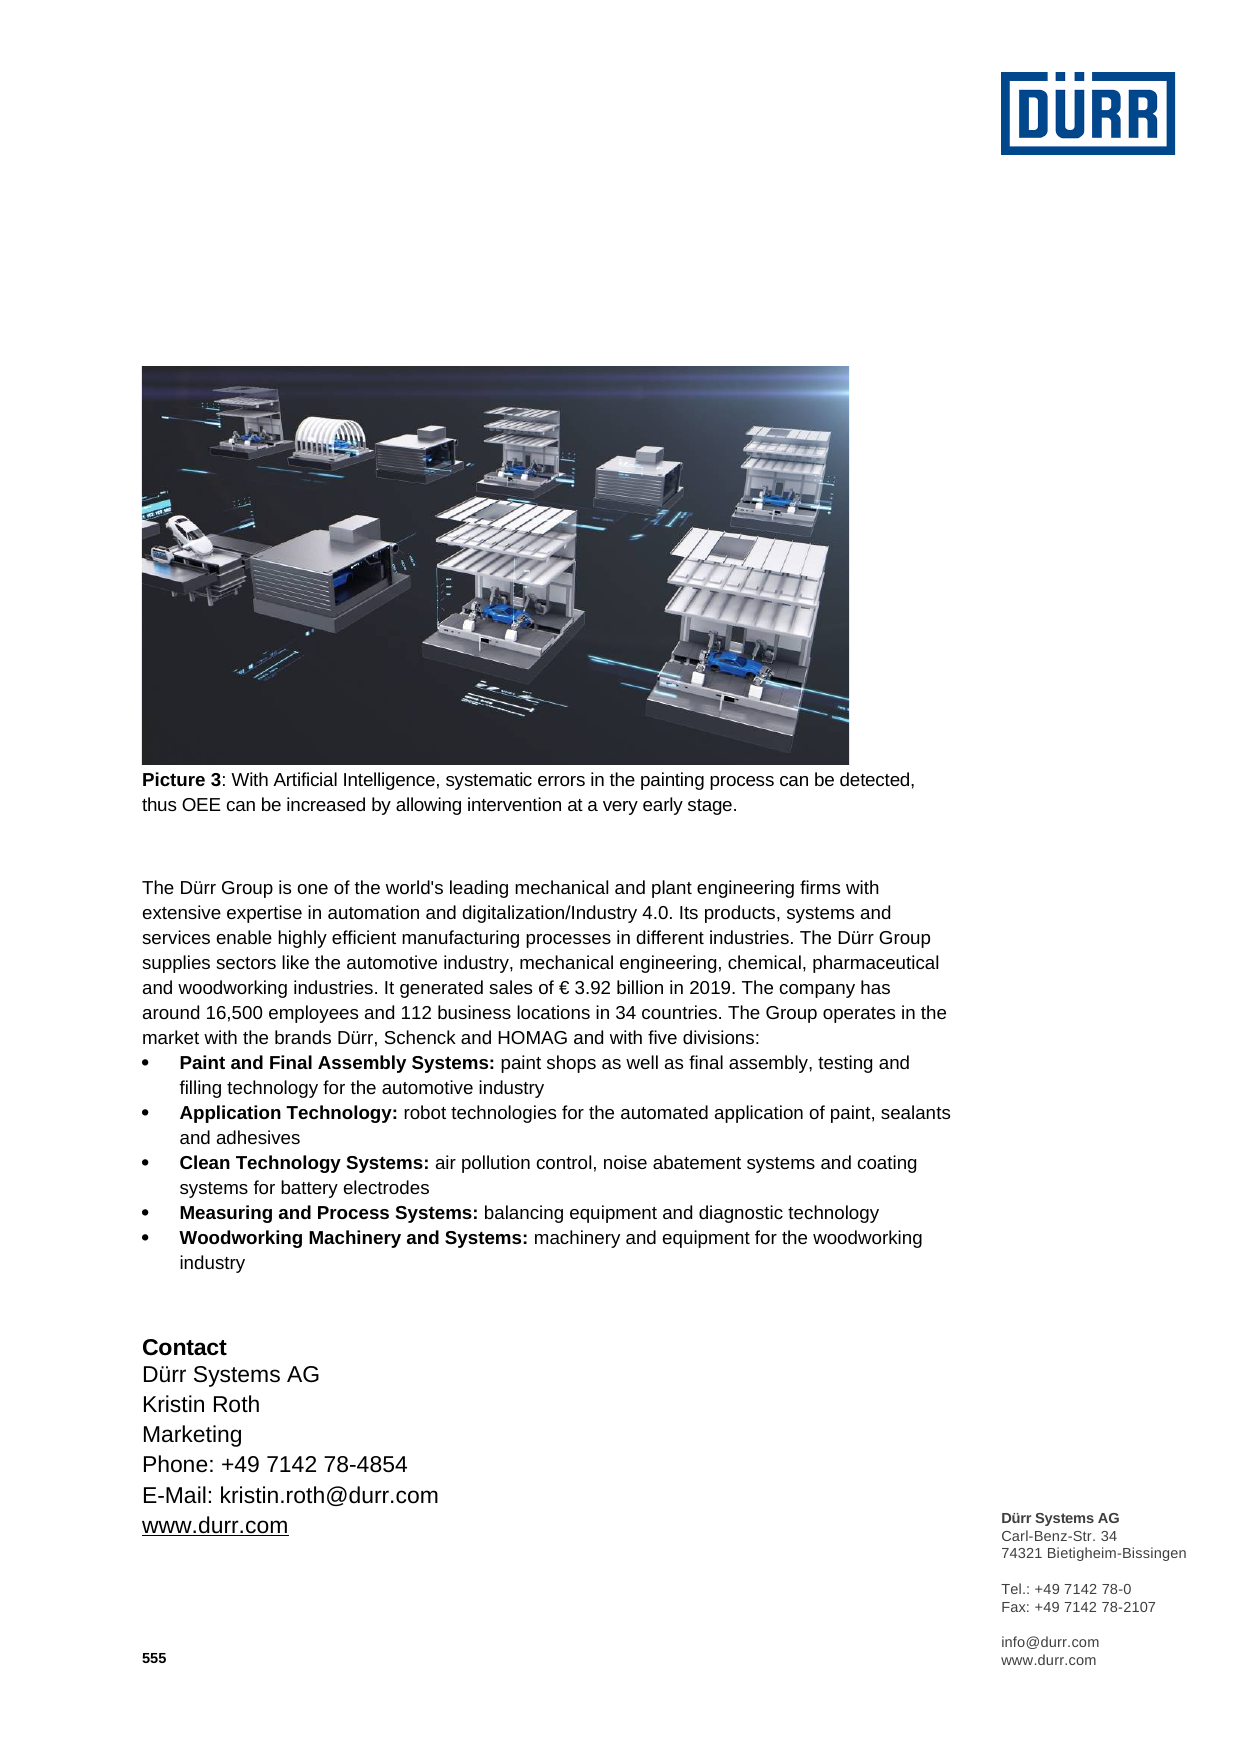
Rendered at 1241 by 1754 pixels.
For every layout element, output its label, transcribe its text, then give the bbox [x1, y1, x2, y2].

list Woodworking Machinery and Systems: machinery and equipment for the woodworking industry [142, 1223, 948, 1273]
text The Dürr Group is one of the world's leading mechanical and plant engineering firms with extensive expertise in automation and digitalization/Industry 4.0. Its products, systems and services enable highly efficient manufacturing processes in different industries. The Dürr Group supplies sectors like the automotive industry, mechanical engineering, chemical, pharmaceutical and woodworking industries. It generated sales of € 3.92 billion in 2019. The company has around 16,500 employees and 112 business locations in 34 countries. The Group operates in the market with the brands Dürr, Schenck and HOMAG and with five divisions: [142, 873, 951, 1048]
picture [141, 366, 850, 765]
list Measuring and Process Systems: balancing equipment and diagnostic technology [142, 1198, 951, 1223]
list Application Technology: robot technologies for the automated application of paint, sealants and adhesives [142, 1098, 951, 1148]
text Phone: +49 7142 78-4854 [142, 1451, 921, 1478]
text Picture 3: With Artificial Intelligence, systematic errors in the painting process can be detected, thus OEE can be increased by allowing intervention at a very early stage. [142, 765, 951, 815]
list Paint and Final Assembly Systems: paint shops as well as final assembly, testing and filling technology for the automotive industry [142, 1048, 951, 1098]
text Dürr Systems AG [142, 1361, 921, 1387]
text E-Mail: kristin.roth@durr.com [142, 1482, 921, 1508]
text Kristin Roth [142, 1391, 921, 1417]
list Clean Technology Systems: air pollution control, noise abatement systems and coating systems for battery electrodes [142, 1148, 948, 1198]
text Contact [142, 1332, 951, 1361]
text Marketing [142, 1421, 921, 1447]
picture [1001, 72, 1175, 155]
text www.durr.com [142, 1512, 951, 1538]
